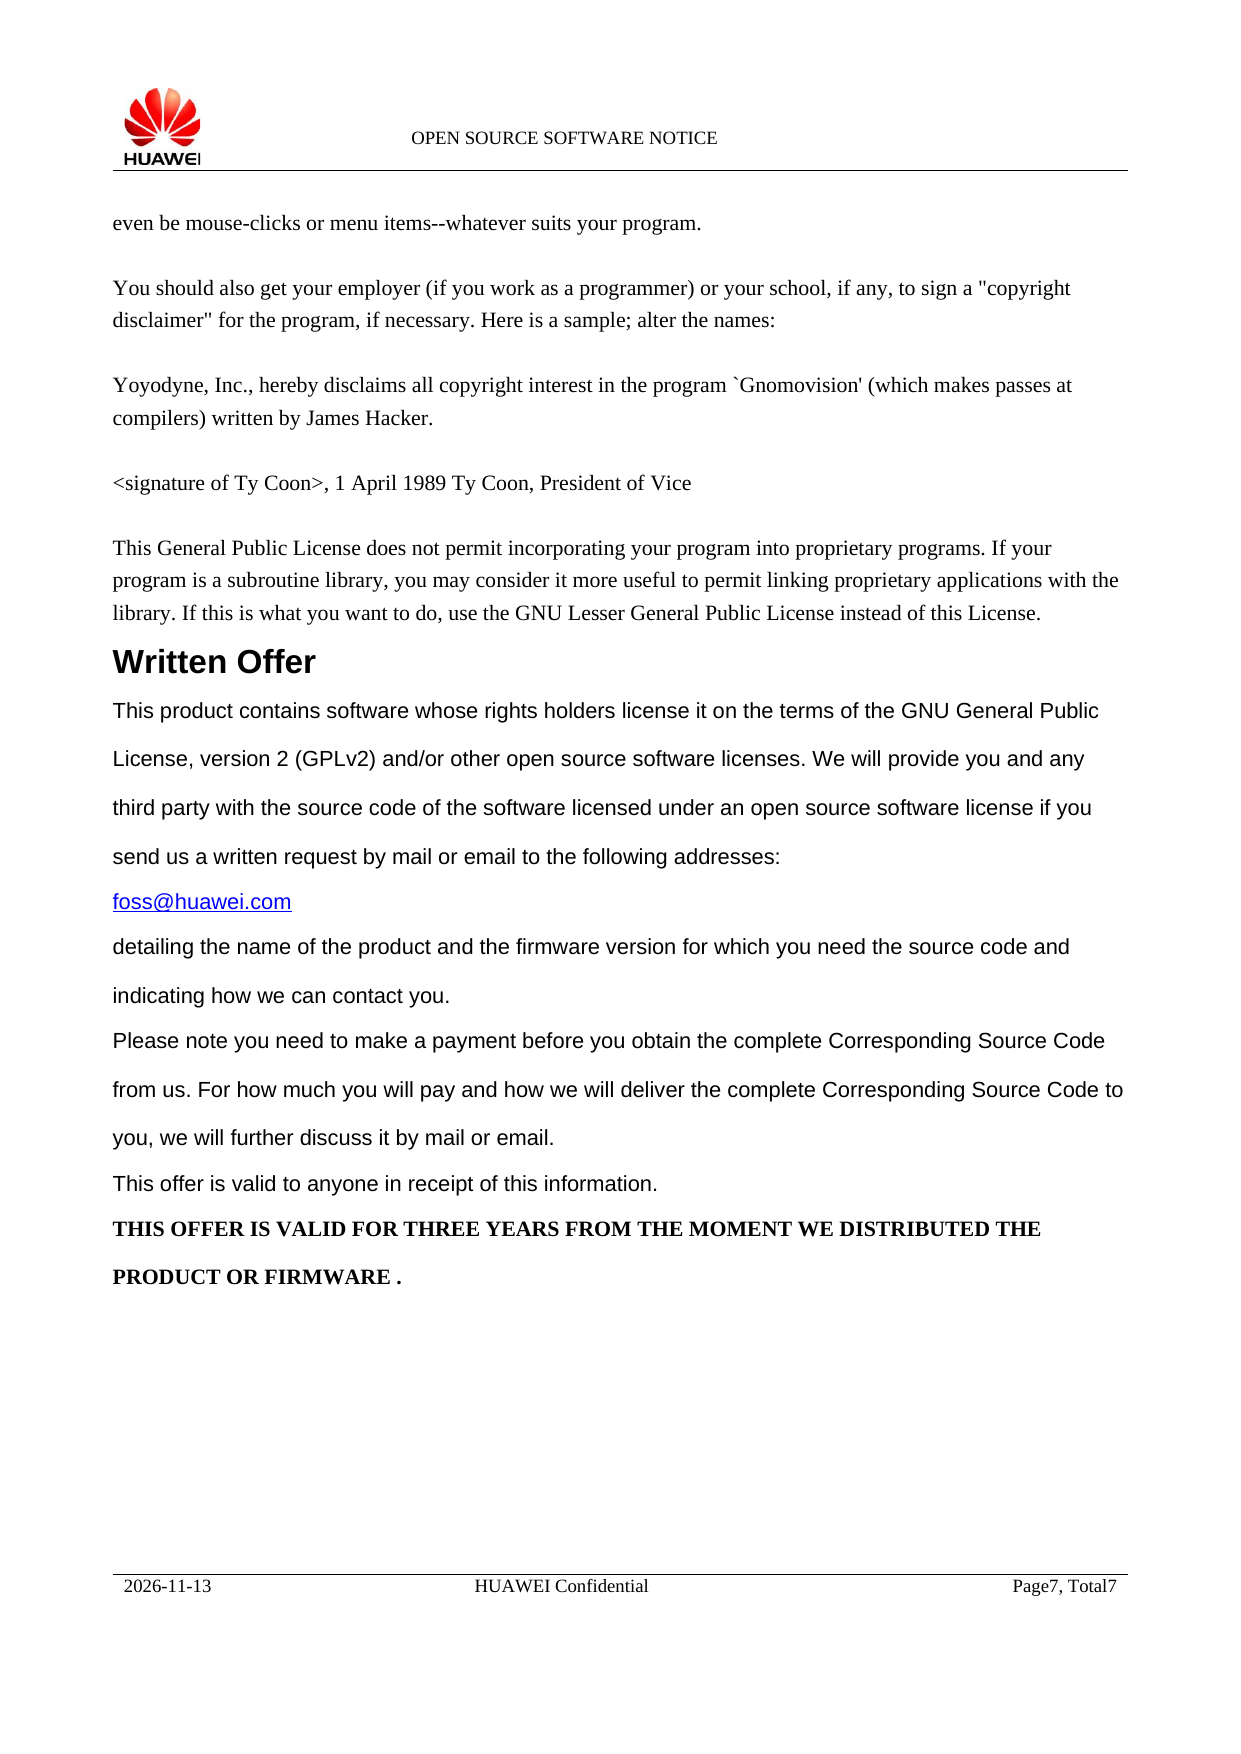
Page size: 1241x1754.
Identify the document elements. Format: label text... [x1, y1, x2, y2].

picture [124, 88, 201, 165]
text This offer is valid to anyone in receipt of this information. [112, 1167, 1128, 1199]
text detailing the name of the product and the firmware version for which you need the source code and indicating how we can contact you. [112, 930, 1128, 1012]
text This offer is valid for three years from the moment we distributed the product or firmware . [112, 1212, 1128, 1293]
text Please note you need to make a payment before you obtain the complete Corresponding Source Code from us. For how much you will pay and how we will deliver the complete Corresponding Source Code to you, we will further discuss it by mail or email. [112, 1024, 1128, 1154]
text foss@huawei.com [112, 885, 1128, 918]
text This product contains software whose rights holders license it on the terms of the GNU General Public License, version 2 (GPLv2) and/or other open source software licenses. We will provide you and any third party with the source code of the software licensed under an open source software license if you send us a written request by mail or email to the following addresses: [112, 694, 1128, 873]
text Written Offer [112, 629, 1128, 694]
